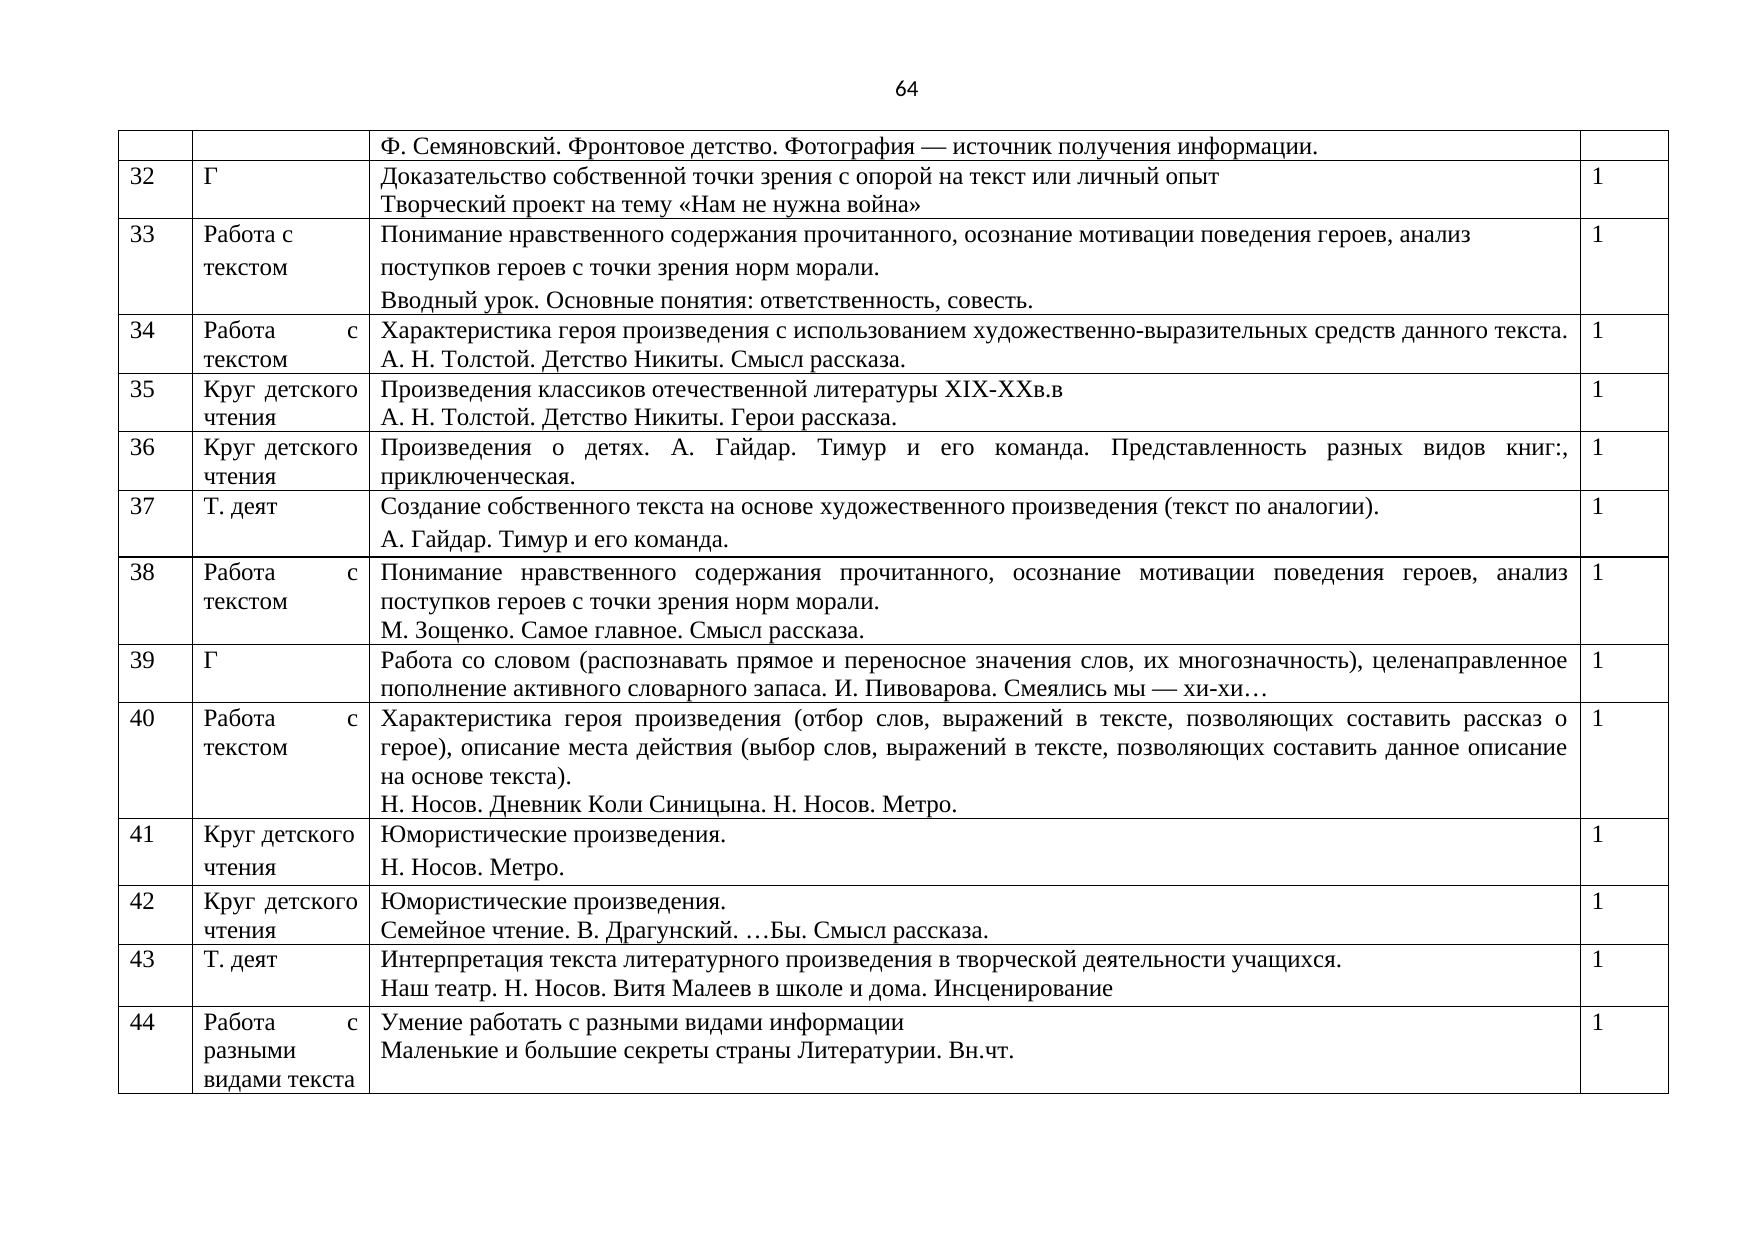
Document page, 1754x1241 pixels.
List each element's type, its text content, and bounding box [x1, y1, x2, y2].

table_cell Работа с текстом [193, 315, 369, 373]
table_cell 32 [119, 161, 192, 218]
table_cell 1 [1581, 819, 1668, 885]
table_cell 42 [119, 886, 192, 943]
table_cell 43 [119, 945, 192, 1006]
table_cell Умение работать с разными видами информации Маленькие и большие секреты страны Литературии. Вн.чт. [370, 1007, 1580, 1093]
table_cell 1 [1581, 703, 1668, 818]
table_cell 35 [119, 374, 192, 431]
table_cell 36 [119, 432, 192, 490]
table_cell 1 [1581, 645, 1668, 702]
table_cell 37 [119, 491, 192, 556]
table_cell Юмористические произведения. Н. Носов. Метро. [370, 819, 1580, 885]
table_cell Юмористические произведения. Семейное чтение. В. Драгунский. …Бы. Смысл рассказа. [370, 886, 1580, 943]
table_cell 1 [1581, 315, 1668, 373]
table_cell 39 [119, 645, 192, 702]
table_cell 1 [1581, 432, 1668, 490]
table_cell Круг детского чтения [193, 374, 369, 431]
table_cell Круг детского чтения [193, 432, 369, 490]
table_cell 33 [119, 219, 192, 314]
table_cell Работа с разными видами текста [193, 1007, 369, 1093]
table_cell Характеристика героя произведения (отбор слов, выражений в тексте, позволяющих составить рассказ о герое), описание места действия (выбор слов, выражений в тексте, позволяющих составить данное описание на основе текста). Н. Носов. Дневник Коли Синицына. Н. Носов. Метро. [370, 703, 1580, 818]
table_cell Понимание нравственного содержания прочитанного, осознание мотивации поведения героев, анализ поступков героев с точки зрения норм морали. М. Зощенко. Самое главное. Смысл рассказа. [370, 558, 1580, 644]
table_cell Произведения о детях. А. Гайдар. Тимур и его команда. Представленность разных видов книг:, приключенческая. [370, 432, 1580, 490]
table_cell Доказательство собственной точки зрения с опорой на текст или личный опыт Творческий проект на тему «Нам не нужна война» [370, 161, 1580, 218]
table_cell 34 [119, 315, 192, 373]
table_cell Работа с текстом [193, 219, 369, 314]
table_cell Создание собственного текста на основе художественного произведения (текст по аналогии). А. Гайдар. Тимур и его команда. [370, 491, 1580, 556]
table_cell 1 [1581, 491, 1668, 556]
table_cell 41 [119, 819, 192, 885]
table_cell 1 [1581, 1007, 1668, 1093]
table_cell Произведения классиков отечественной литературы ХIХ-ХХв.в А. Н. Толстой. Детство Никиты. Герои рассказа. [370, 374, 1580, 431]
table_cell Работа со словом (распознавать прямое и переносное значения слов, их многозначность), целенаправленное пополнение активного словарного запаса. И. Пивоварова. Смеялись мы — хи-хи… [370, 645, 1580, 702]
table_cell 44 [119, 1007, 192, 1093]
table_cell 1 [1581, 161, 1668, 218]
table_cell 1 [1581, 945, 1668, 1006]
table_cell Работа с текстом [193, 558, 369, 644]
table_cell Круг детского чтения [193, 886, 369, 943]
table_cell Интерпретация текста литературного произведения в творческой деятельности учащихся. Наш театр. Н. Носов. Витя Малеев в школе и дома. Инсценирование [370, 945, 1580, 1006]
table_cell Круг детского чтения [193, 819, 369, 885]
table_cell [370, 131, 1580, 160]
table_cell 40 [119, 703, 192, 818]
table_cell Г [193, 161, 369, 218]
table_cell Г [193, 131, 369, 160]
table_cell 1 [1581, 374, 1668, 431]
table_cell 1 [1581, 131, 1668, 160]
table_cell 38 [119, 558, 192, 644]
table_cell Т. деят [193, 491, 369, 556]
table_cell 1 [1581, 558, 1668, 644]
table_cell Г [193, 645, 369, 702]
table_cell Работа с текстом [193, 703, 369, 818]
table_cell 1 [1581, 886, 1668, 943]
table_cell Понимание нравственного содержания прочитанного, осознание мотивации поведения героев, анализ поступков героев с точки зрения норм морали. Вводный урок. Основные понятия: ответственность, совесть. [370, 219, 1580, 314]
table_cell Т. деят [193, 945, 369, 1006]
table_cell Характеристика героя произведения с использованием художественно-выразительных средств данного текста. А. Н. Толстой. Детство Никиты. Смысл рассказа. [370, 315, 1580, 373]
table_cell 31 [119, 131, 192, 160]
table_cell 1 [1581, 219, 1668, 314]
